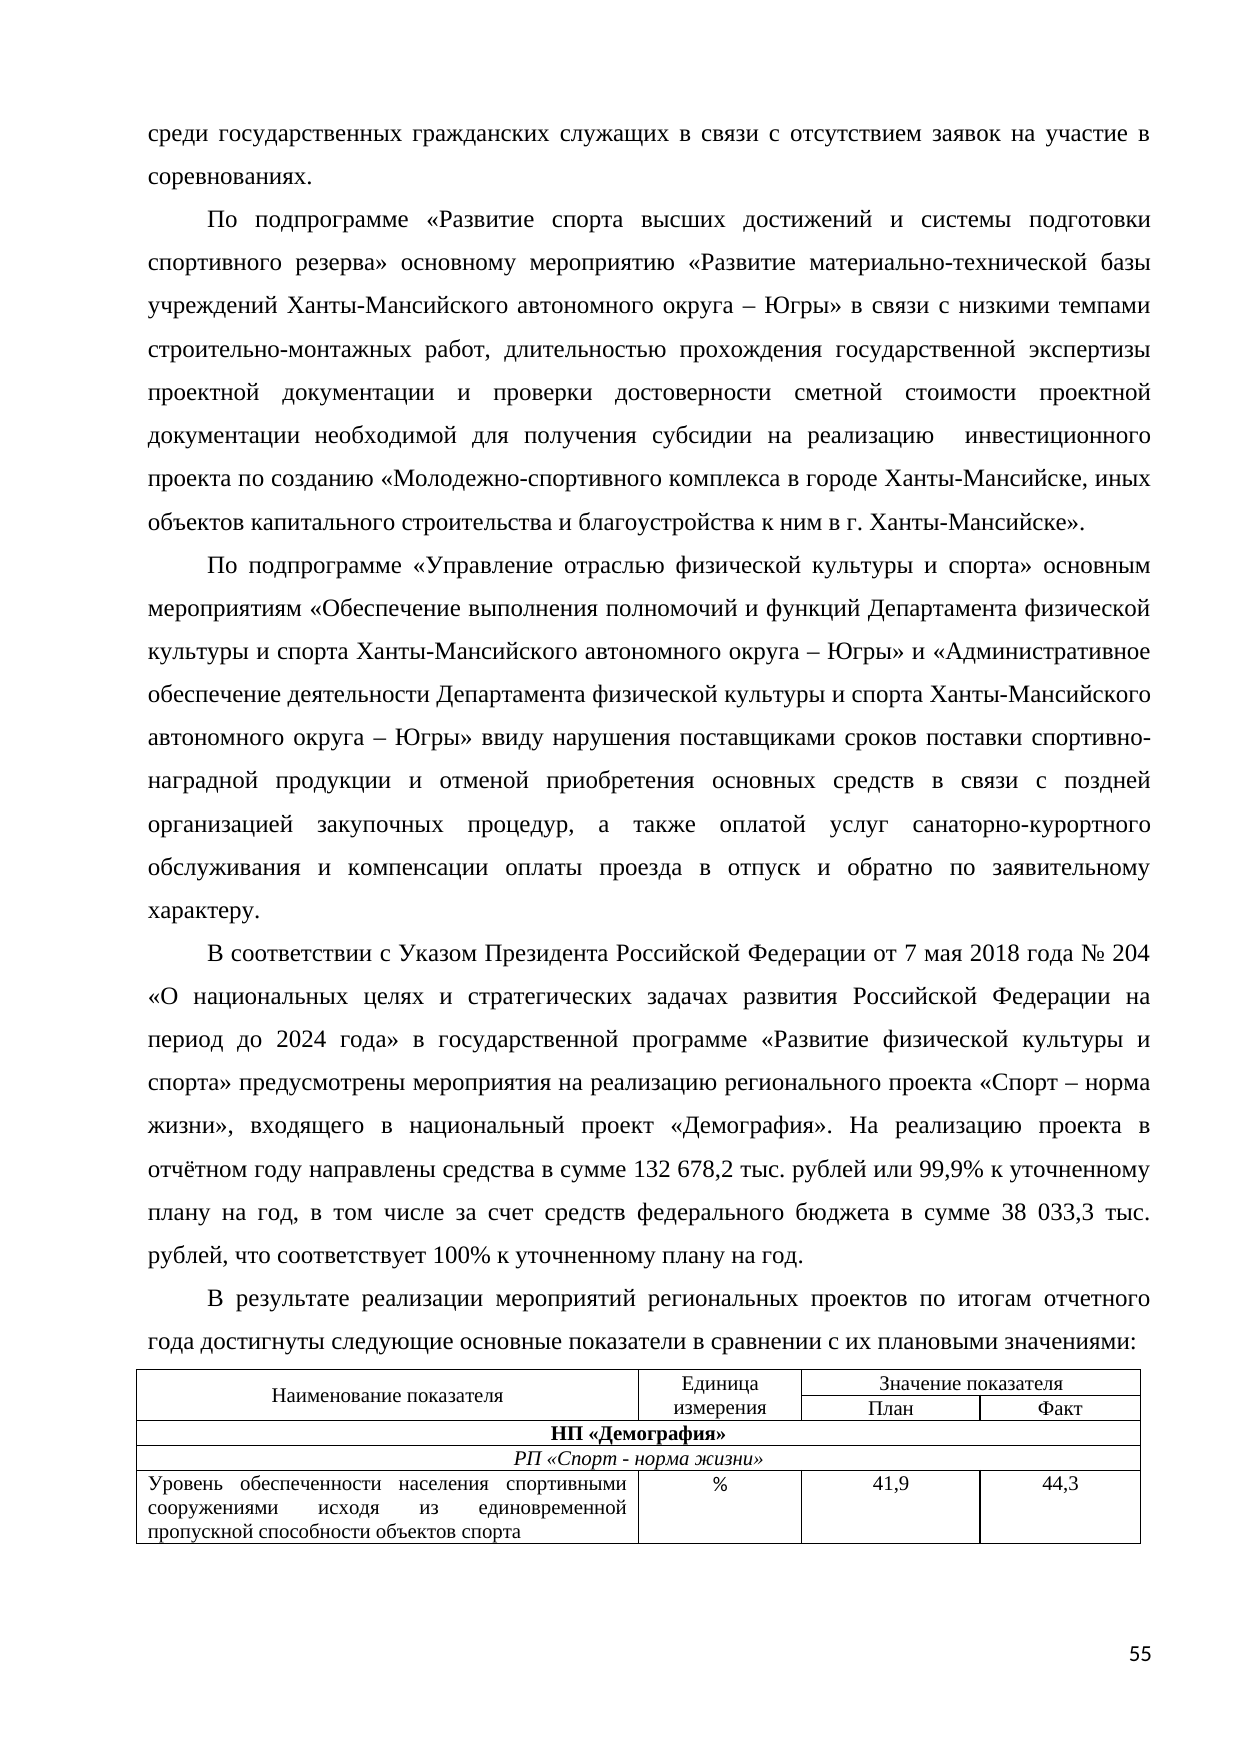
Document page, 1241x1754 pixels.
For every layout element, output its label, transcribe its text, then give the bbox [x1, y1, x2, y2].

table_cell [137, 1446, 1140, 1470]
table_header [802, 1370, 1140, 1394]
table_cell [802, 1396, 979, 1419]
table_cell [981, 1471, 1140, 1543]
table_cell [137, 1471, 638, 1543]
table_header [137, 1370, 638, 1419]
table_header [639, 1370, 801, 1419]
text В результате реализации мероприятий региональных проектов по итогам отчетного года достигнуты следующие основные показатели в сравнении с их плановыми значениями: [148, 1283, 1152, 1355]
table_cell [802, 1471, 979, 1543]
text По подпрограмме «Управление отраслью физической культуры и спорта» основным мероприятиям «Обеспечение выполнения полномочий и функций Департамента физической культуры и спорта Ханты-Мансийского автономного округа – Югры» и «Административное обеспечение деятельности Департамента физической культуры и спорта Ханты-Мансийского автономного округа – Югры» ввиду нарушения поставщиками сроков поставки спортивно-наградной продукции и отменой приобретения основных средств в связи с поздней организацией закупочных процедур, а также оплатой услуг санаторно-курортного обслуживания и компенсации оплаты проезда в отпуск и обратно по заявительному характеру. [148, 550, 1152, 924]
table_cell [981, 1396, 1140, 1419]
text По подпрограмме «Развитие спорта высших достижений и системы подготовки спортивного резерва» основному мероприятию «Развитие материально-технической базы учреждений Ханты-Мансийского автономного округа – Югры» в связи с низкими темпами строительно-монтажных работ, длительностью прохождения государственной экспертизы проектной документации и проверки достоверности сметной стоимости проектной документации необходимой для получения субсидии на реализацию инвестиционного проекта по созданию «Молодежно-спортивного комплекса в городе Ханты-Мансийске, иных объектов капитального строительства и благоустройства к ним в г. Ханты-Мансийске». [148, 204, 1152, 535]
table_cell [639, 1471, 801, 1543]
text В соответствии с Указом Президента Российской Федерации от 7 мая 2018 года № 204 «О национальных целях и стратегических задачах развития Российской Федерации на период до 2024 года» в государственной программе «Развитие физической культуры и спорта» предусмотрены мероприятия на реализацию регионального проекта «Спорт – норма жизни», входящего в национальный проект «Демография». На реализацию проекта в отчётном году направлены средства в сумме 132 678,2 тыс. рублей или 99,9% к уточненному плану на год, в том числе за счет средств федерального бюджета в сумме 38 033,3 тыс. рублей, что соответствует 100% к уточненному плану на год. [148, 938, 1152, 1269]
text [148, 118, 1152, 190]
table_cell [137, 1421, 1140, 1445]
